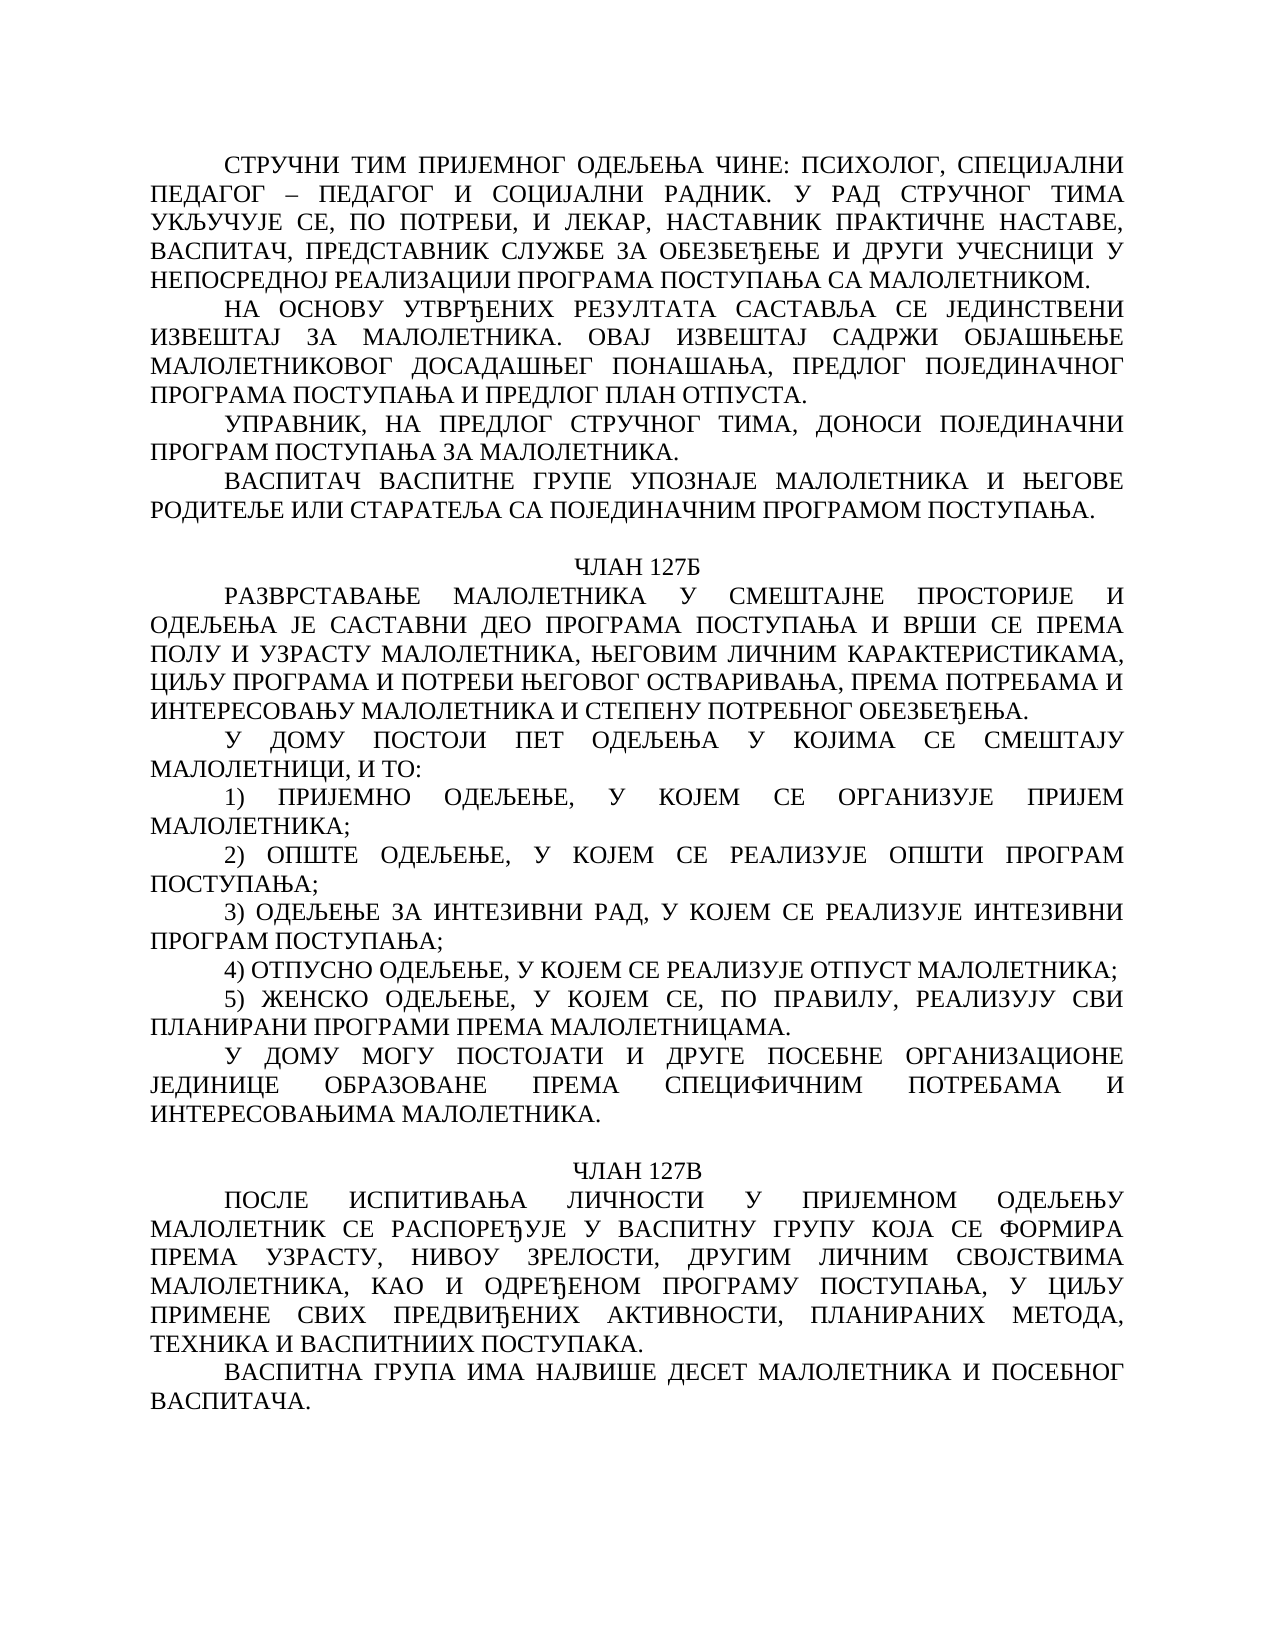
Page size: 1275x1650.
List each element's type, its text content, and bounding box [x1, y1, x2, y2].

text У ДОМУ МОГУ ПОСТОЈАТИ И ДРУГЕ ПОСЕБНЕ ОРГАНИЗАЦИОНЕ ЈЕДИНИЦЕ ОБРАЗОВАНЕ ПРЕМА СПЕЦИФИЧНИМ ПОТРЕБАМА И ИНТЕРЕСОВАЊИМА МАЛОЛЕТНИКА. [150, 1041, 1125, 1127]
text 2) ОПШТЕ ОДЕЉЕЊЕ, У КОЈЕМ СЕ РЕАЛИЗУЈЕ ОПШТИ ПРОГРАМ ПОСТУПАЊА; [150, 840, 1125, 897]
text 4) ОТПУСНО ОДЕЉЕЊЕ, У КОЈЕМ СЕ РЕАЛИЗУЈЕ ОТПУСТ МАЛОЛЕТНИКА; [150, 955, 1125, 984]
text УПРАВНИК, НА ПРЕДЛОГ СТРУЧНОГ ТИМА, ДОНОСИ ПОЈЕДИНАЧНИ ПРОГРАМ ПОСТУПАЊА ЗА МАЛОЛЕТНИКА. [150, 409, 1125, 466]
text 1) ПРИЈЕМНО ОДЕЉЕЊЕ, У КОЈЕМ СЕ ОРГАНИЗУЈЕ ПРИЈЕМ МАЛОЛЕТНИКА; [150, 782, 1125, 840]
text У ДОМУ ПОСТОЈИ ПЕТ ОДЕЉЕЊА У КОЈИМА СЕ СМЕШТАЈУ МАЛОЛЕТНИЦИ, И ТО: [150, 725, 1125, 782]
text ЧЛАН 127В [150, 1156, 1125, 1185]
text ЧЛАН 127Б [150, 552, 1125, 581]
text ПОСЛЕ ИСПИТИВАЊА ЛИЧНОСТИ У ПРИЈЕМНОМ ОДЕЉЕЊУ МАЛОЛЕТНИК СЕ РАСПОРЕЂУЈЕ У ВАСПИТНУ ГРУПУ КОЈА СЕ ФОРМИРА ПРЕМА УЗРАСТУ, НИВОУ ЗРЕЛОСТИ, ДРУГИМ ЛИЧНИМ СВОЈСТВИМА МАЛОЛЕТНИКА, КАО И ОДРЕЂЕНОМ ПРОГРАМУ ПОСТУПАЊА, У ЦИЉУ ПРИМЕНЕ СВИХ ПРЕДВИЂЕНИХ АКТИВНОСТИ, ПЛАНИРАНИХ МЕТОДА, ТЕХНИКА И ВАСПИТНИИХ ПОСТУПАКА. [150, 1185, 1125, 1357]
text ВАСПИТНА ГРУПА ИМА НАЈВИШЕ ДЕСЕТ МАЛОЛЕТНИКА И ПОСЕБНОГ ВАСПИТАЧА. [150, 1357, 1125, 1415]
text 5) ЖЕНСКО ОДЕЉЕЊЕ, У КОЈЕМ СЕ, ПО ПРАВИЛУ, РЕАЛИЗУЈУ СВИ ПЛАНИРАНИ ПРОГРАМИ ПРЕМА МАЛОЛЕТНИЦАМА. [150, 984, 1125, 1041]
text НА ОСНОВУ УТВРЂЕНИХ РЕЗУЛТАТА САСТАВЉА СЕ ЈЕДИНСТВЕНИ ИЗВЕШТАЈ ЗА МАЛОЛЕТНИКА. ОВАЈ ИЗВЕШТАЈ САДРЖИ ОБЈАШЊЕЊЕ МАЛОЛЕТНИКОВОГ ДОСАДАШЊЕГ ПОНАШАЊА, ПРЕДЛОГ ПОЈЕДИНАЧНОГ ПРОГРАМА ПОСТУПАЊА И ПРЕДЛОГ ПЛАН ОТПУСТА. [150, 294, 1125, 409]
text 3) ОДЕЉЕЊЕ ЗА ИНТЕЗИВНИ РАД, У КОЈЕМ СЕ РЕАЛИЗУЈЕ ИНТЕЗИВНИ ПРОГРАМ ПОСТУПАЊА; [150, 897, 1125, 955]
text ВАСПИТАЧ ВАСПИТНЕ ГРУПЕ УПОЗНАЈЕ МАЛОЛЕТНИКА И ЊЕГОВЕ РОДИТЕЉЕ ИЛИ СТАРАТЕЉА СА ПОЈЕДИНАЧНИМ ПРОГРАМОМ ПОСТУПАЊА. [150, 466, 1125, 524]
text РАЗВРСТАВАЊЕ МАЛОЛЕТНИКА У СМЕШТАЈНЕ ПРОСТОРИЈЕ И ОДЕЉЕЊА ЈЕ САСТАВНИ ДЕО ПРОГРАМА ПОСТУПАЊА И ВРШИ СЕ ПРЕМА ПОЛУ И УЗРАСТУ МАЛОЛЕТНИКА, ЊЕГОВИМ ЛИЧНИМ КАРАКТЕРИСТИКАМА, ЦИЉУ ПРОГРАМА И ПОТРЕБИ ЊЕГОВОГ ОСТВАРИВАЊА, ПРЕМА ПОТРЕБАМА И ИНТЕРЕСОВАЊУ МАЛОЛЕТНИКА И СТЕПЕНУ ПОТРЕБНОГ ОБЕЗБЕЂЕЊА. [150, 581, 1125, 725]
text СТРУЧНИ ТИМ ПРИЈЕМНОГ ОДЕЉЕЊА ЧИНЕ: ПСИХОЛОГ, СПЕЦИЈАЛНИ ПЕДАГОГ – ПЕДАГОГ И СОЦИЈАЛНИ РАДНИК. У РАД СТРУЧНОГ ТИМА УКЉУЧУЈЕ СЕ, ПО ПОТРЕБИ, И ЛЕКАР, НАСТАВНИК ПРАКТИЧНЕ НАСТАВЕ, ВАСПИТАЧ, ПРЕДСТАВНИК СЛУЖБЕ ЗА ОБЕЗБЕЂЕЊЕ И ДРУГИ УЧЕСНИЦИ У НЕПОСРЕДНОЈ РЕАЛИЗАЦИЈИ ПРОГРАМА ПОСТУПАЊА СА МАЛОЛЕТНИКОМ. [150, 150, 1125, 294]
